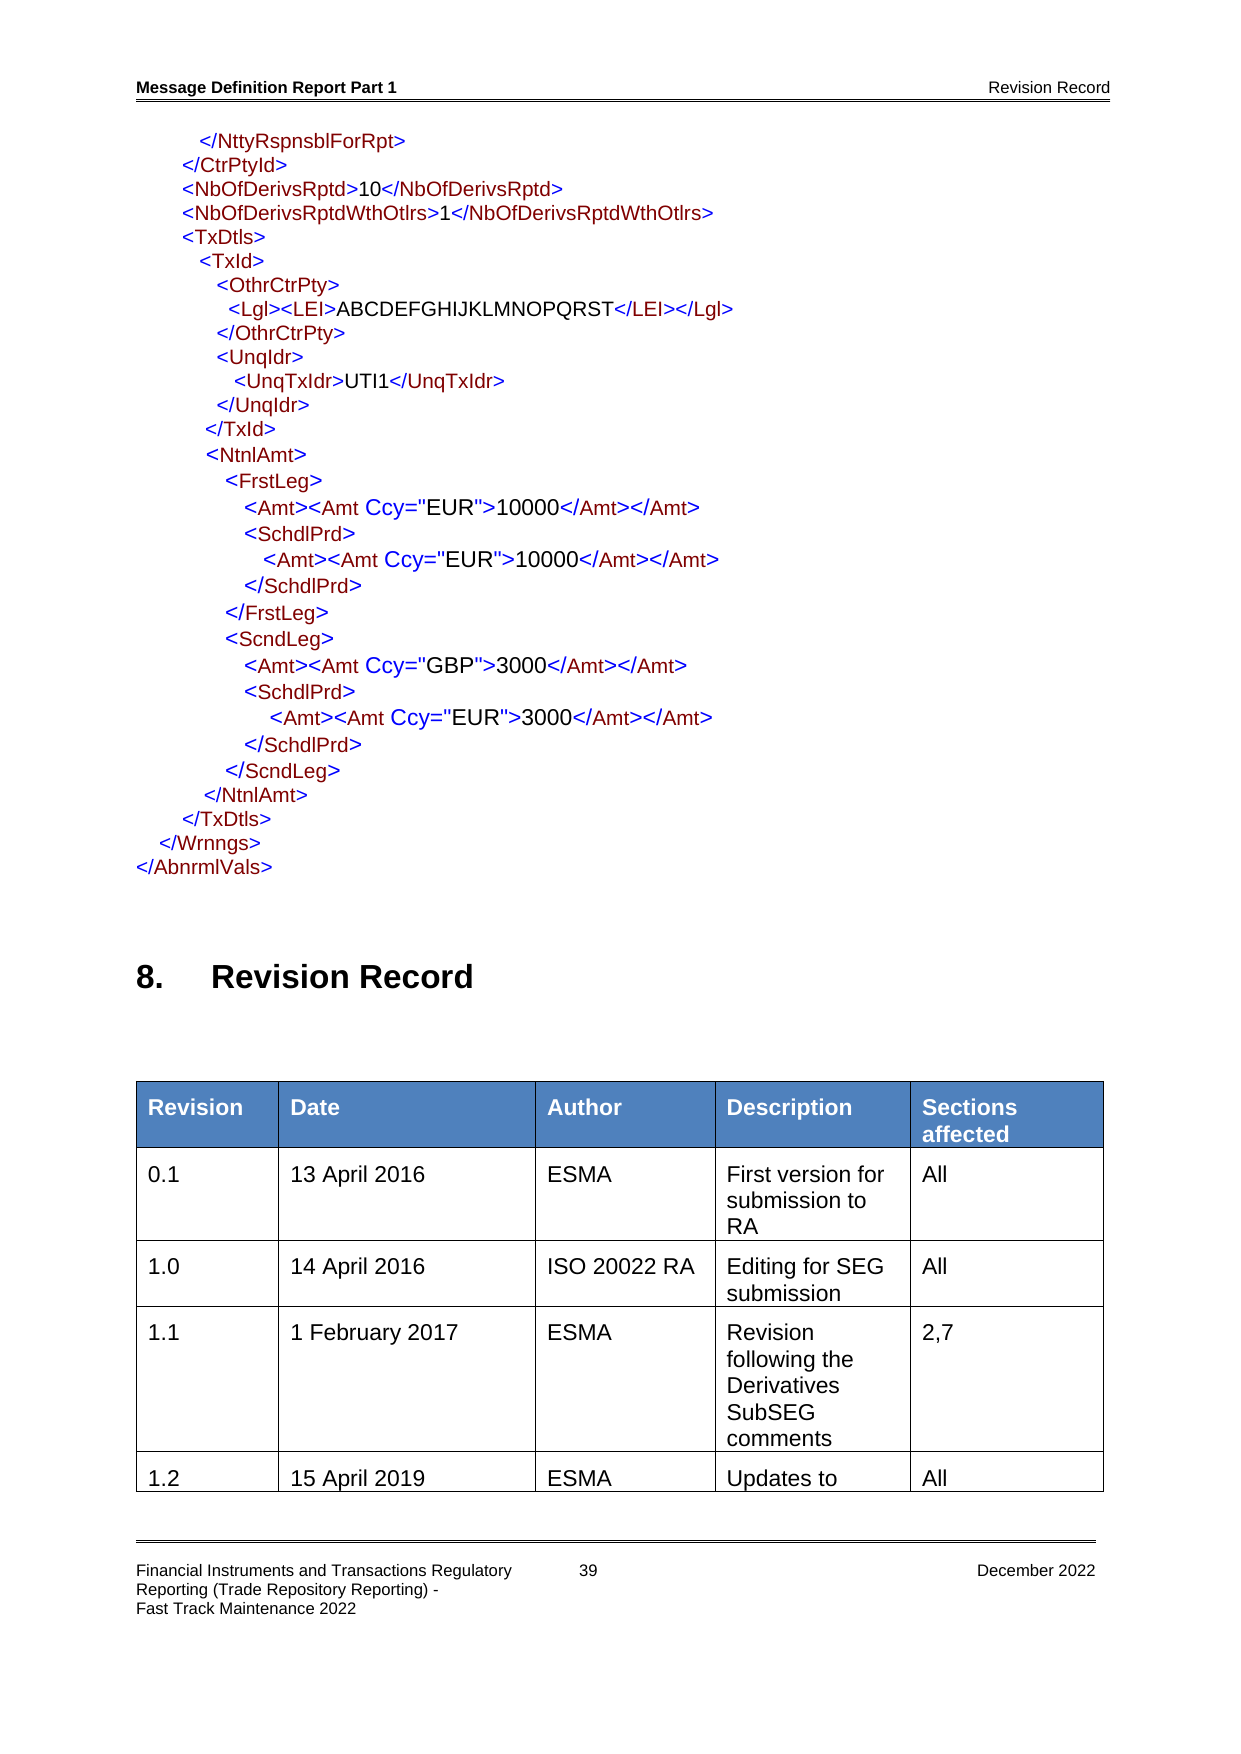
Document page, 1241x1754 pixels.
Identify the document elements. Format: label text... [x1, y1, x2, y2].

table_cell First version for submission to RA [716, 1148, 910, 1239]
text <Lgl><LEI>ABCDEFGHIJKLMNOPQRST</LEI></Lgl> [324, 297, 632, 321]
table_header Author [536, 1082, 715, 1147]
table_cell 1.1 [137, 1307, 278, 1451]
text <TxId> [136, 249, 212, 273]
text </CtrPtyId> [275, 153, 1104, 177]
text <Amt><Amt Ccy="EUR">10000</Amt></Amt> [136, 493, 1104, 520]
text </NtnlAmt> [136, 783, 221, 807]
text <FrstLeg> [136, 467, 1104, 493]
text <Amt><Amt Ccy="EUR">10000</Amt></Amt> [136, 546, 1104, 572]
table_cell 2,7 [911, 1307, 1103, 1451]
table_cell All [911, 1148, 1103, 1239]
table_cell 0.1 [137, 1148, 278, 1239]
table_header Revision [137, 1082, 278, 1147]
text </Wrnngs> [136, 831, 177, 855]
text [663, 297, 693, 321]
text <TxDtls> [253, 225, 1104, 249]
text </UnqIdr> [136, 393, 235, 417]
text </FrstLeg> [136, 599, 1104, 625]
table_cell 15 April 2019 [279, 1452, 535, 1491]
table_cell 1.2 [137, 1452, 278, 1491]
text <NbOfDerivsRptd>10</NbOfDerivsRptd> [136, 177, 1104, 201]
text <Lgl><LEI>ABCDEFGHIJKLMNOPQRST</LEI></Lgl> [721, 297, 1104, 321]
text </NtnlAmt> [296, 783, 1104, 807]
text <SchdlPrd> [136, 678, 1104, 704]
text </NttyRspnsblForRpt> [393, 129, 1104, 153]
text </SchdlPrd> [136, 572, 1104, 599]
text <UnqTxIdr>UTI1</UnqTxIdr> [136, 369, 246, 393]
table_cell ISO 20022 RA [536, 1241, 715, 1306]
table_cell 14 April 2016 [279, 1241, 535, 1306]
text </TxDtls> [259, 807, 1104, 831]
text </UnqIdr> [297, 393, 1104, 417]
text <UnqIdr> [291, 345, 1104, 369]
table_cell Revision following the Derivatives SubSEG comments [716, 1307, 910, 1451]
text </NttyRspnsblForRpt> [136, 129, 218, 153]
table_header Sections affected [911, 1082, 1103, 1147]
text <Amt><Amt Ccy="GBP">3000</Amt></Amt> [136, 652, 1104, 678]
text <TxId> [252, 249, 1104, 273]
table_header Date [279, 1082, 535, 1147]
text </TxId> [136, 417, 223, 441]
text </Wrnngs> [249, 831, 1104, 855]
text <NtnlAmt> [136, 441, 1104, 467]
text </ScndLeg> [136, 757, 1104, 783]
table_cell 13 April 2016 [279, 1148, 535, 1239]
text </TxDtls> [136, 807, 200, 831]
table_cell Editing for SEG submission [716, 1241, 910, 1306]
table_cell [716, 1452, 910, 1491]
text <NbOfDerivsRptdWthOtlrs>1</NbOfDerivsRptdWthOtlrs> [136, 201, 1104, 225]
text <UnqIdr> [136, 345, 229, 369]
text <OthrCtrPty> [136, 273, 229, 297]
text </TxId> [264, 417, 1104, 441]
table_cell All [911, 1241, 1103, 1306]
table_header Description [716, 1082, 910, 1147]
table_cell ESMA [536, 1452, 715, 1491]
table_cell 1 February 2017 [279, 1307, 535, 1451]
table_cell 1.0 [137, 1241, 278, 1306]
table_cell All [911, 1452, 1103, 1491]
text <UnqTxIdr>UTI1</UnqTxIdr> [493, 369, 1104, 393]
text </OthrCtrPty> [136, 321, 235, 345]
text <Lgl><LEI>ABCDEFGHIJKLMNOPQRST</LEI></Lgl> [136, 297, 241, 321]
text <TxDtls> [136, 225, 194, 249]
text </AbnrmlVals> [136, 855, 1104, 879]
text <Amt><Amt Ccy="EUR">3000</Amt></Amt> [136, 704, 1104, 731]
text <UnqTxIdr>UTI1</UnqTxIdr> [332, 369, 407, 393]
subtitle Revision Record [136, 958, 1104, 996]
text </CtrPtyId> [136, 153, 200, 177]
table_cell ESMA [536, 1148, 715, 1239]
table_cell ESMA [536, 1307, 715, 1451]
text </OthrCtrPty> [333, 321, 1104, 345]
text <OthrCtrPty> [327, 273, 1104, 297]
text <ScndLeg> [136, 625, 1104, 652]
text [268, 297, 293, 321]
text </SchdlPrd> [136, 731, 1104, 757]
text <SchdlPrd> [136, 520, 1104, 546]
